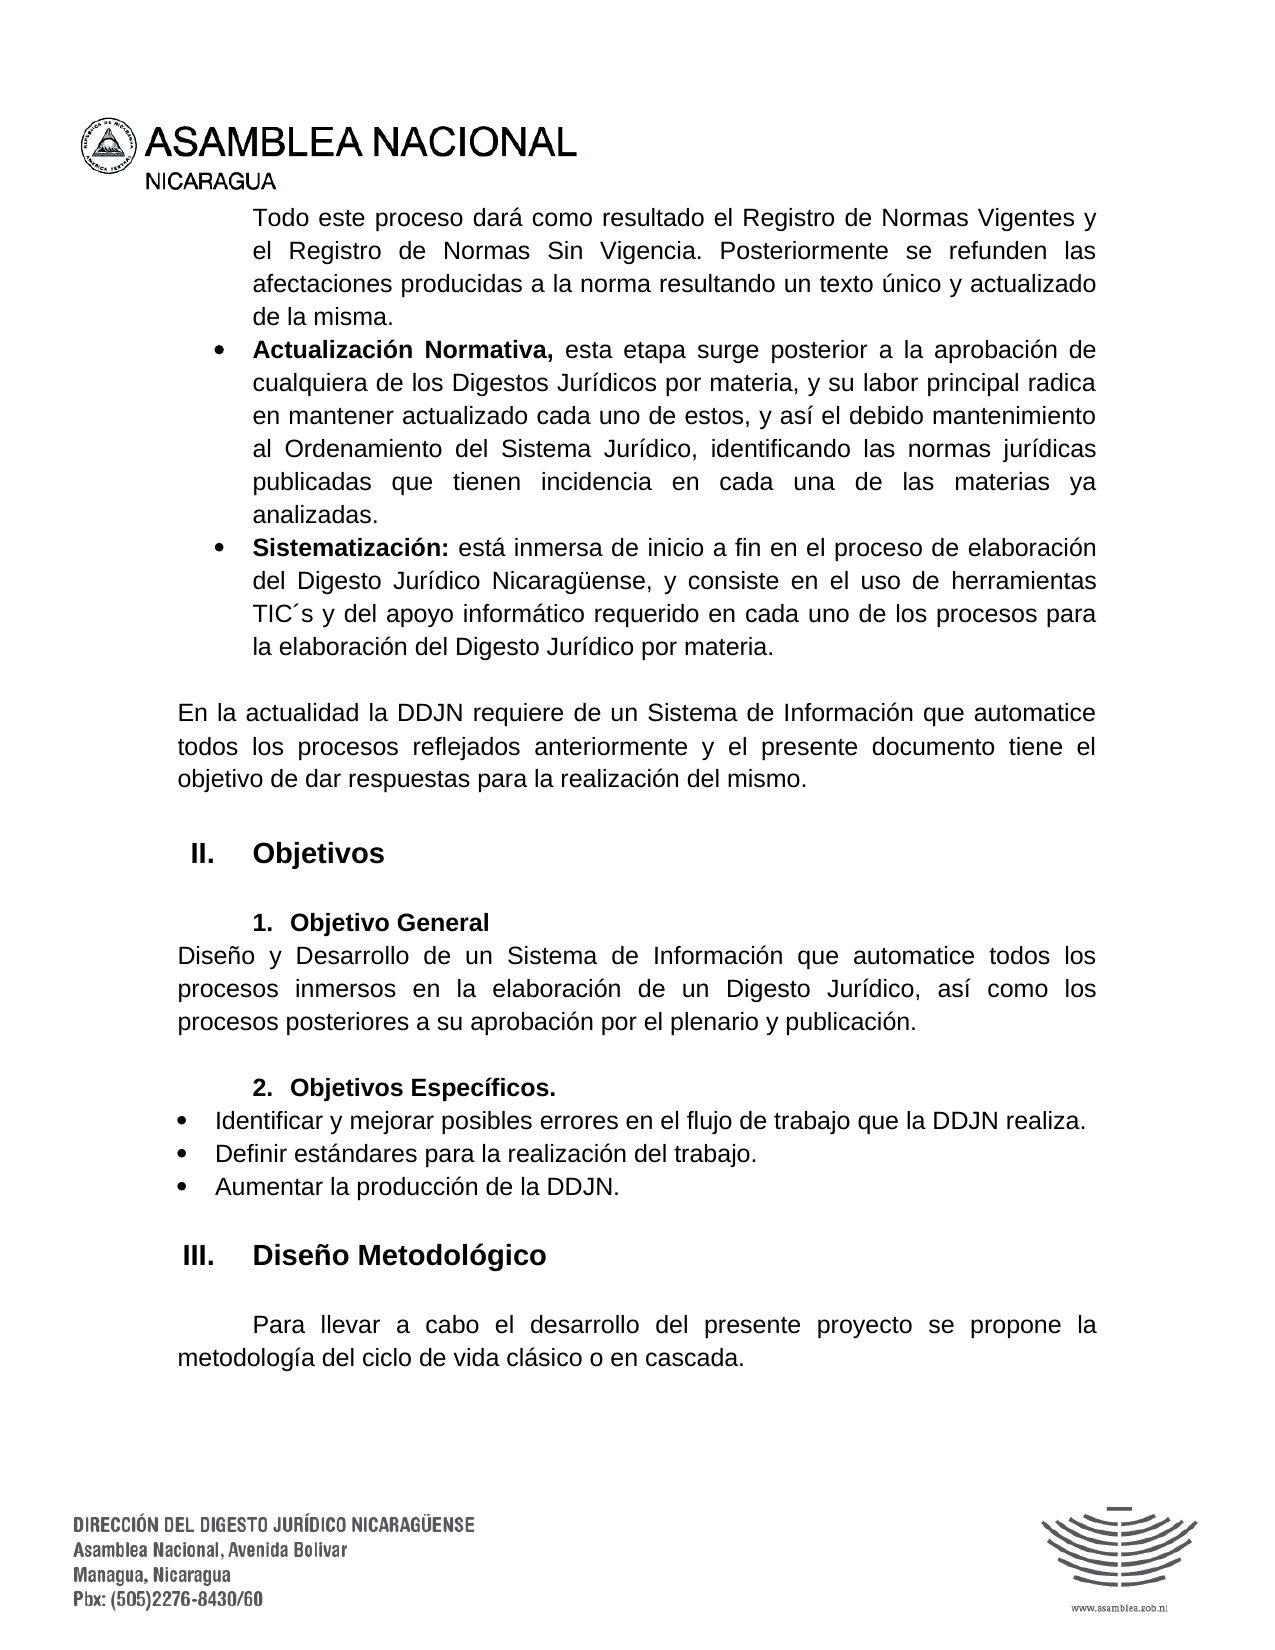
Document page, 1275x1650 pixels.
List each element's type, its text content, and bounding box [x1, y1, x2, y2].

list Definir estándares para la realización del trabajo. [177, 1139, 1098, 1168]
subtitle Objetivo General [252, 908, 1098, 936]
list Para llevar a cabo el desarrollo del presente proyecto se propone la metodología del ciclo de vida clásico o en cascada. [177, 1310, 1098, 1371]
list Sistematización: está inmersa de inicio a fin en el proceso de elaboración del Digesto Jurídico Nicaragüense, y consiste en el uso de herramientas TIC´s y del apoyo informático requerido en cada uno de los procesos para la elaboración del Digesto Jurídico por materia. [215, 533, 1098, 661]
picture [7, 1507, 1267, 1611]
text Diseño y Desarrollo de un Sistema de Información que automatice todos los procesos inmersos en la elaboración de un Digesto Jurídico, así como los procesos posteriores a su aprobación por el plenario y publicación. [177, 941, 1098, 1035]
list Actualización Normativa, esta etapa surge posterior a la aprobación de cualquiera de los Digestos Jurídicos por materia, y su labor principal radica en mantener actualizado cada uno de estos, y así el debido mantenimiento al Ordenamiento del Sistema Jurídico, identificando las normas jurídicas publicadas que tienen incidencia en cada una de las materias ya analizadas. [215, 335, 1098, 529]
list Aumentar la producción de la DDJN. [177, 1172, 1098, 1201]
text En la actualidad la DDJN requiere de un Sistema de Información que automatice todos los procesos reflejados anteriormente y el presente documento tiene el objetivo de dar respuestas para la realización del mismo. [177, 698, 1098, 793]
list Identificar y mejorar posibles errores en el flujo de trabajo que la DDJN realiza. [177, 1106, 1098, 1134]
subtitle Objetivos Específicos. [252, 1073, 1098, 1101]
subtitle Objetivos [215, 836, 1098, 869]
picture [78, 115, 579, 190]
subtitle Diseño Metodológico [215, 1238, 1098, 1272]
